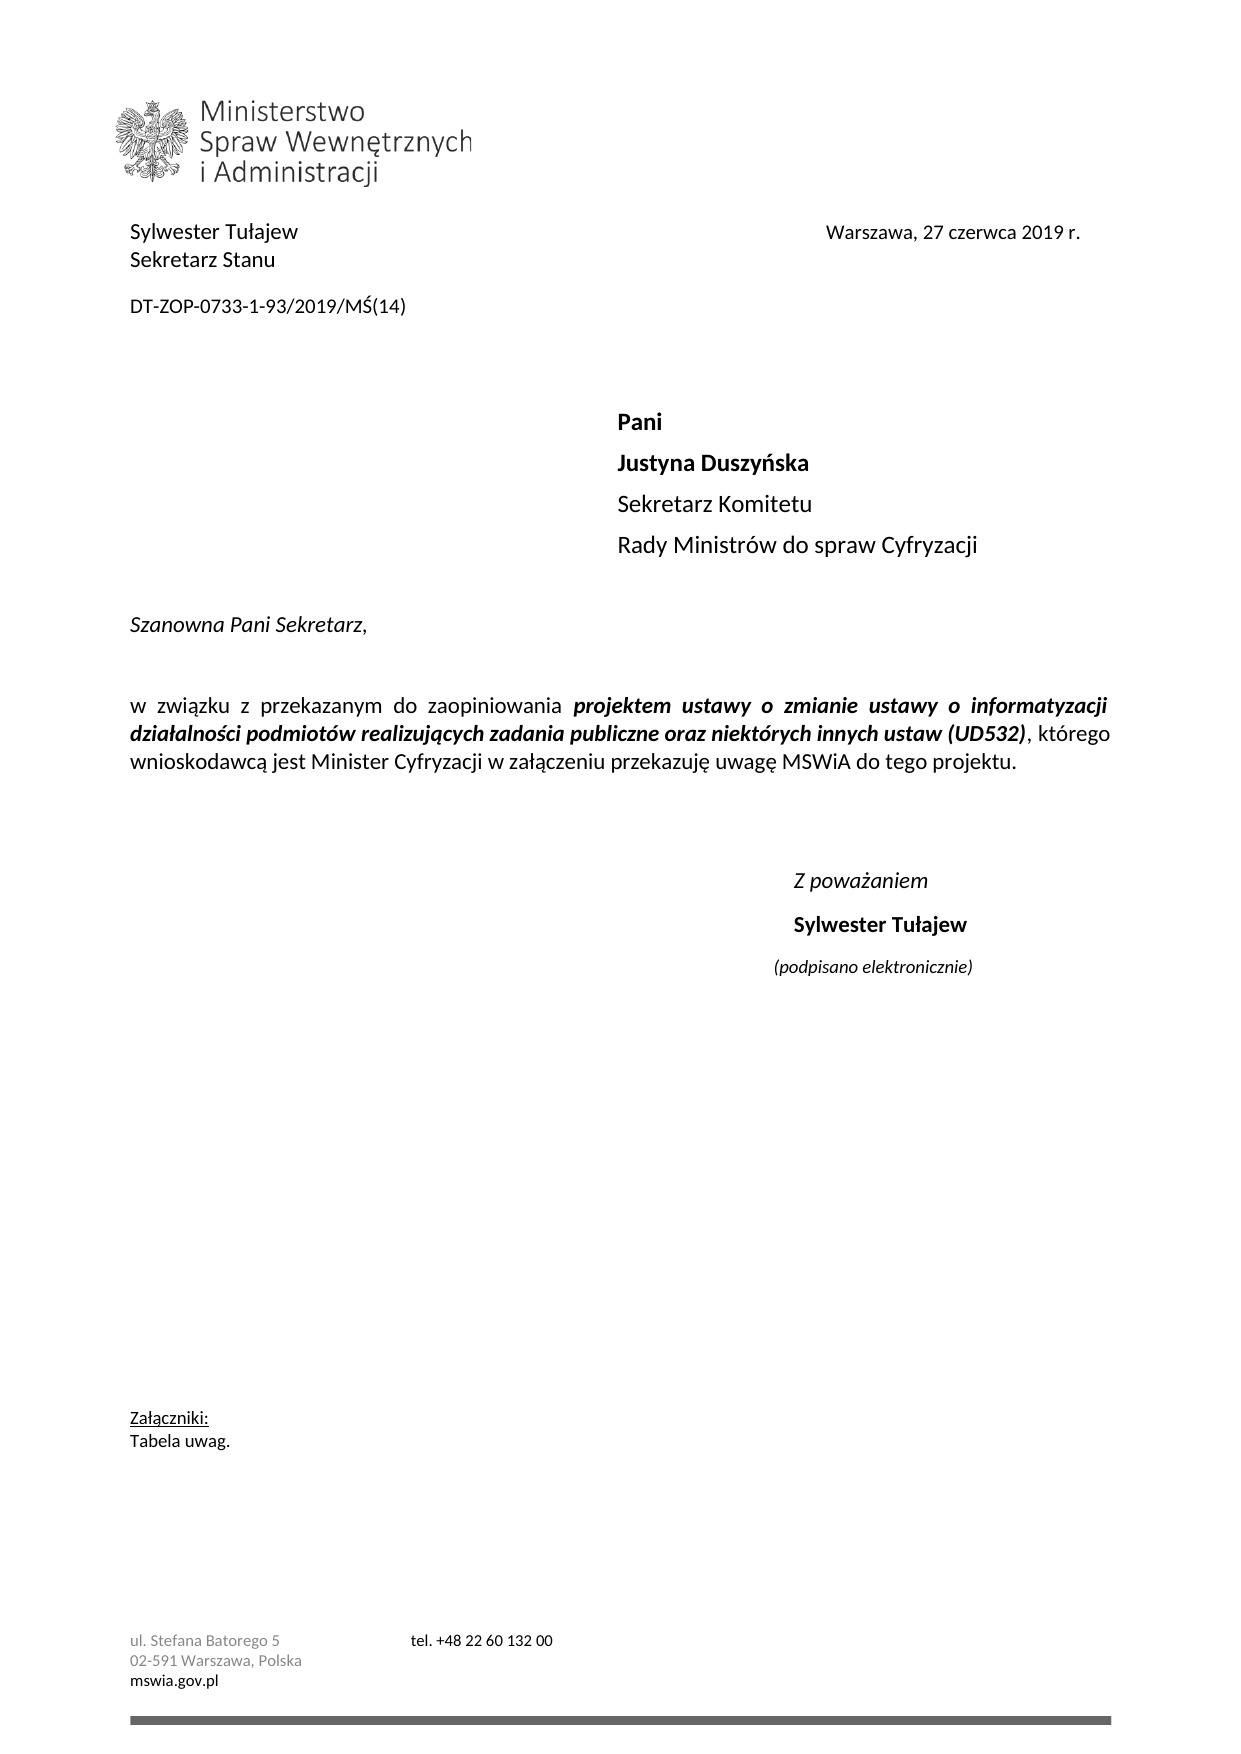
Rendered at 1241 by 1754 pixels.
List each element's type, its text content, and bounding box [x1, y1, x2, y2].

text (podpisano elektronicznie) [765, 955, 1110, 978]
text Załączniki: [130, 1407, 1110, 1429]
picture [0, 1716, 1241, 1754]
text DT-ZOP-0733-1-93/2019/MŚ(14) [130, 294, 1110, 319]
text Pani [130, 406, 1110, 436]
text Tabela uwag. [130, 1429, 1110, 1452]
picture [115, 100, 472, 187]
text Sylwester Tułajew Warszawa, 27 czerwca 2019 r. Sekretarz Stanu [115, 100, 1110, 273]
text Z poważaniem [167, 866, 1110, 894]
text w związku z przekazanym do zaopiniowania projektem ustawy o zmianie ustawy o informatyzacji działalności podmiotów realizujących zadania publiczne oraz niektórych innych ustaw (UD532), którego wnioskodawcą jest Minister Cyfryzacji w załączeniu przekazuję uwagę MSWiA do tego projektu. [130, 691, 1110, 775]
text Justyna Duszyńska [130, 447, 1110, 477]
text Szanowna Pani Sekretarz, [130, 610, 1110, 638]
text Sekretarz Komitetu [130, 488, 1110, 518]
text Sylwester Tułajew [167, 911, 1110, 938]
text Rady Ministrów do spraw Cyfryzacji [130, 529, 1110, 559]
